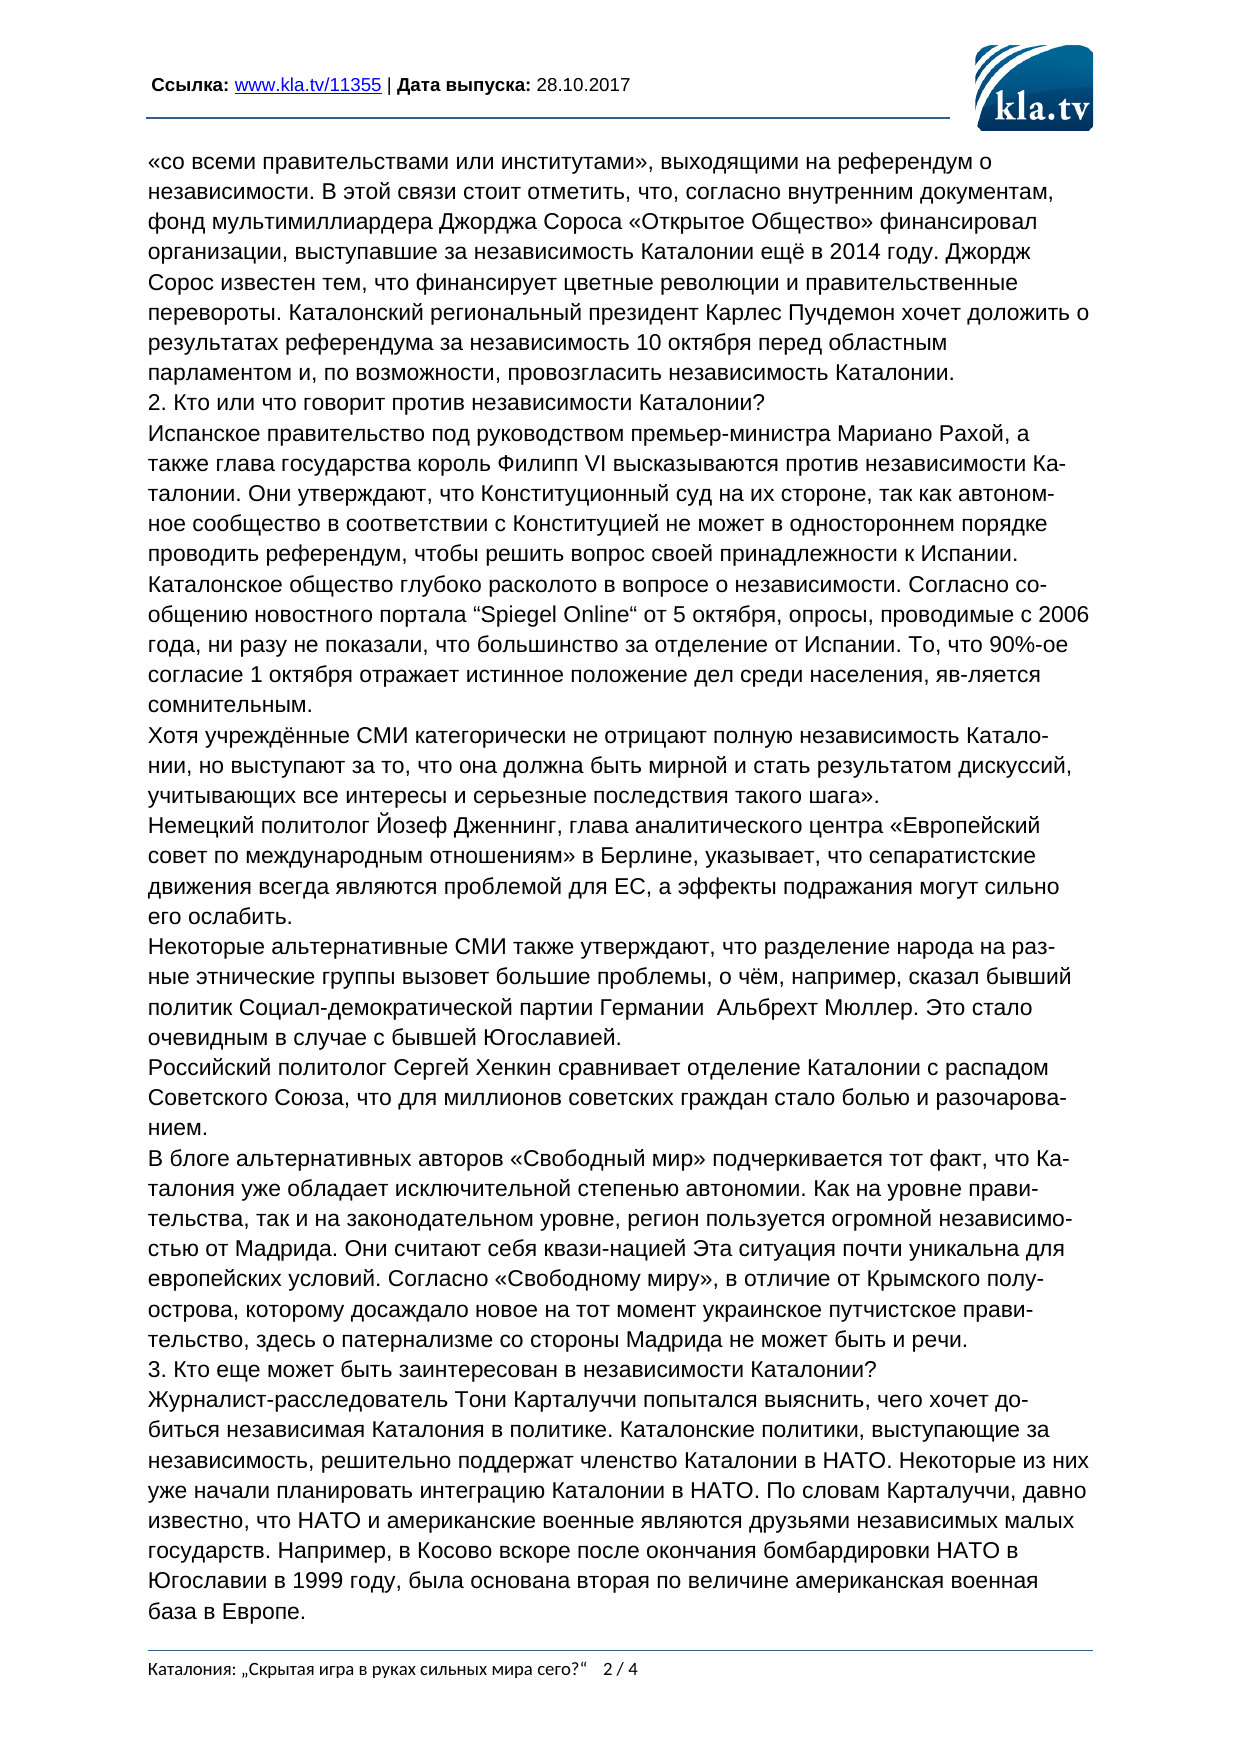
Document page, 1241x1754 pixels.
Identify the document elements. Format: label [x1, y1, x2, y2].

text [148, 148, 1093, 1624]
